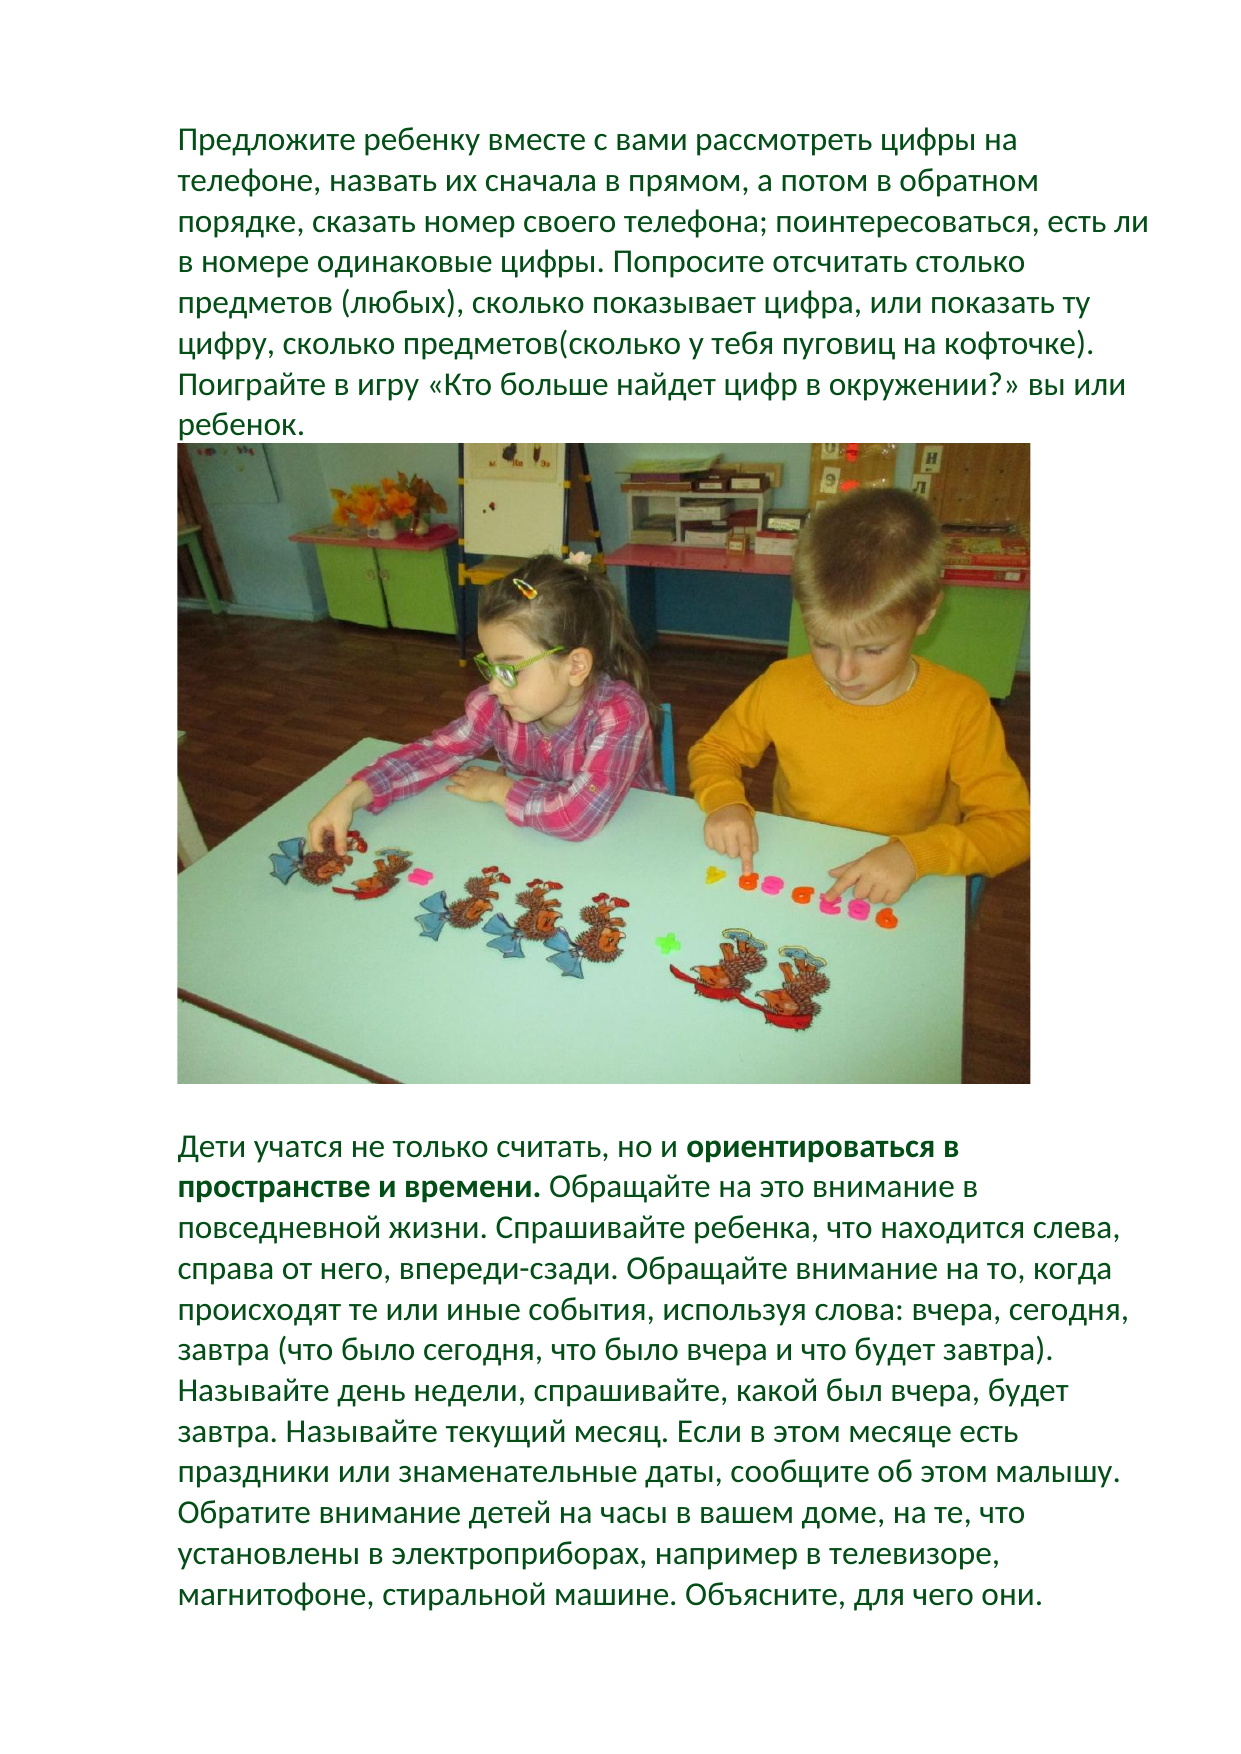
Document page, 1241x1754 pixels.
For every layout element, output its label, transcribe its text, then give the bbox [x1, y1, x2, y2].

text Предложите ребенку вместе с вами рассмотреть цифры на телефоне, назвать их сначала в прямом, а потом в обратном порядке, сказать номер своего телефона; поинтересоваться, есть ли в номере одинаковые цифры. Попросите отсчитать столько предметов (любых), сколько показывает цифра, или показать ту цифру, сколько предметов(сколько у тебя пуговиц на кофточке). [177, 118, 1152, 362]
text Поиграйте в игру «Кто больше найдет цифр в окружении?» вы или ребенок. [177, 362, 1152, 444]
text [177, 1125, 1152, 1613]
picture [177, 443, 1031, 1084]
